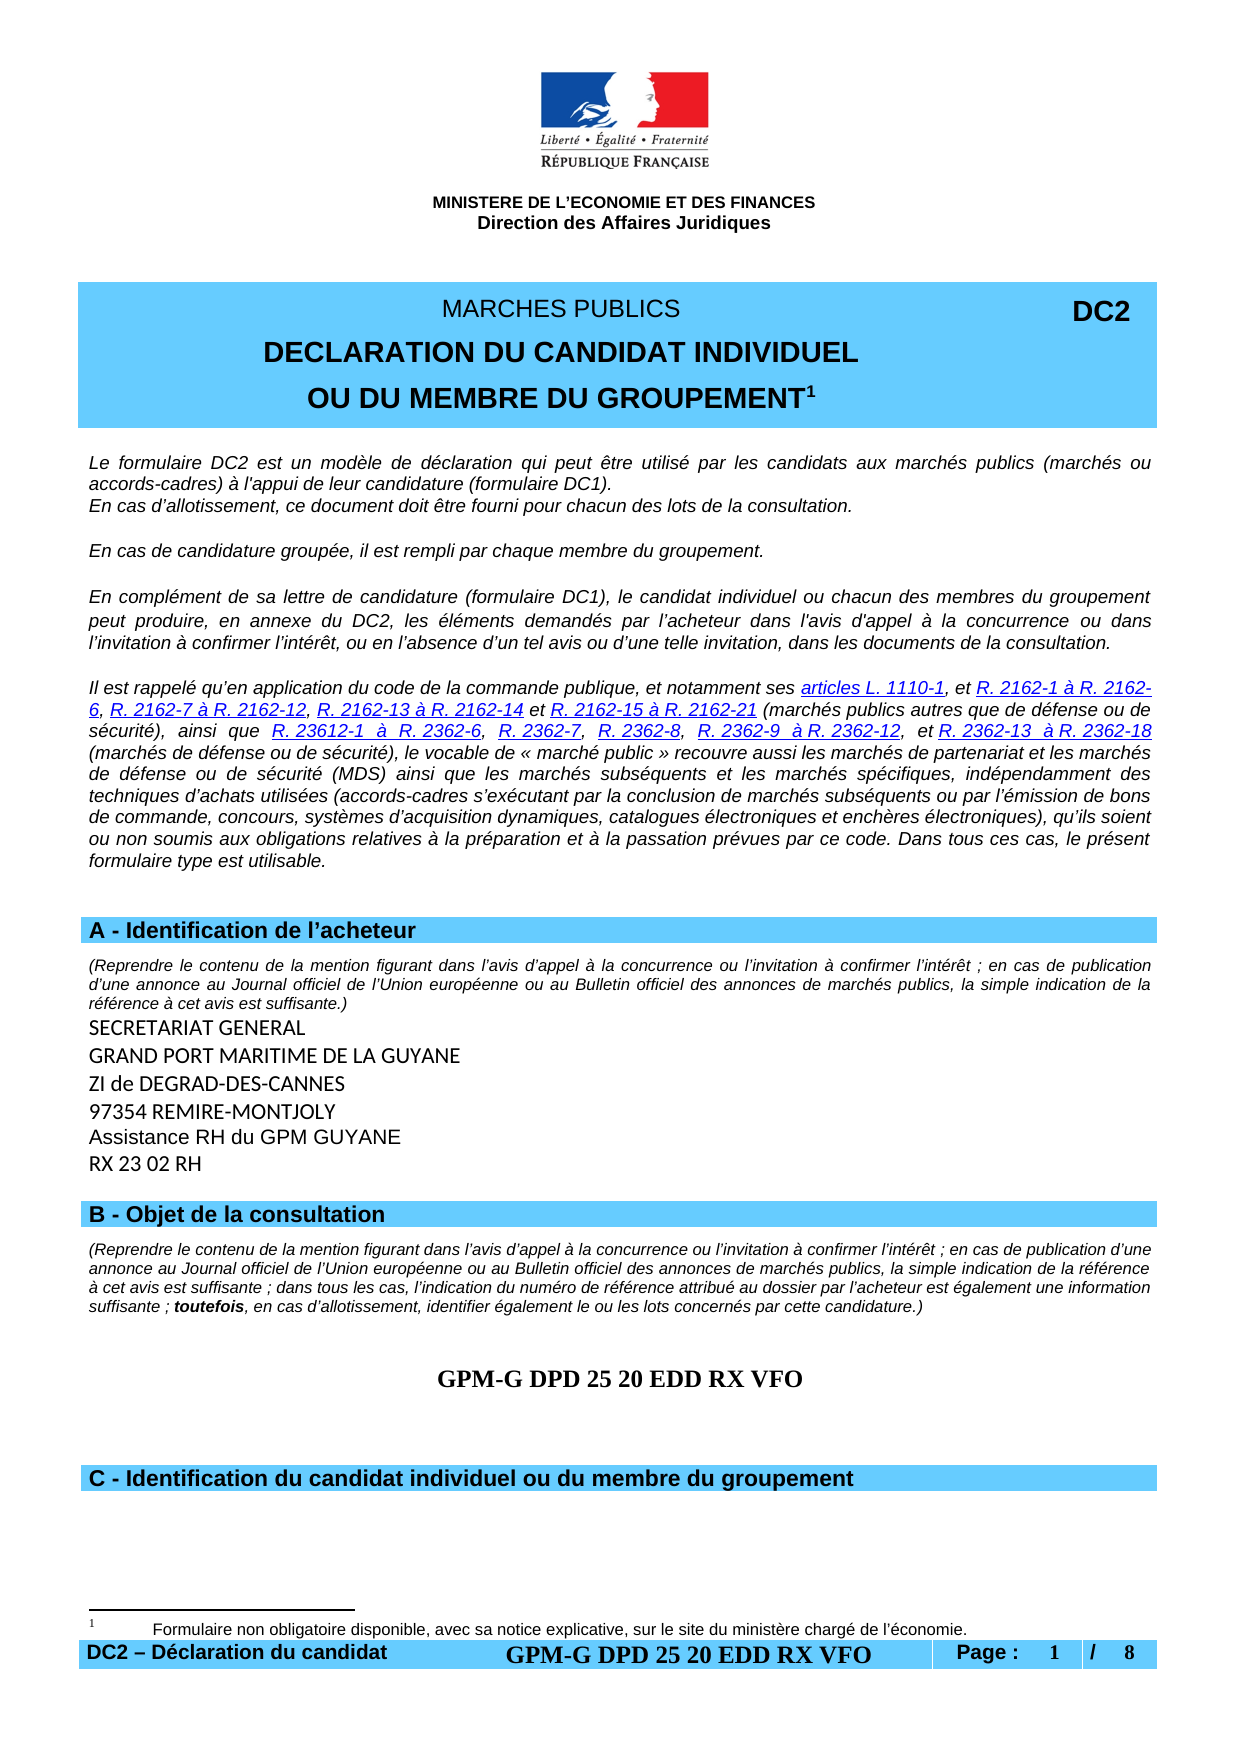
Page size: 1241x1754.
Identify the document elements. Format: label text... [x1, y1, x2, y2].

table_header MINISTERE DE L’ECONOMIE ET DES FINANCES Direction des Affaires Juridiques [81, 71, 1167, 258]
subtitle (Reprendre le contenu de la mention figurant dans l’avis d’appel à la concurrence ou l’invitation à confirmer l’intérêt ; en cas de publication d’une annonce au Journal officiel de l’Union européenne ou au Bulletin officiel des annonces de marchés publics, la simple indication de la référence à cet avis est suffisante.) [89, 955, 1152, 1013]
text Assistance RH du GPM GUYANE [89, 1125, 1152, 1149]
picture [539, 71, 709, 169]
text RX 23 02 RH [89, 1149, 1152, 1177]
text (Reprendre le contenu de la mention figurant dans l’avis d’appel à la concurrence ou l’invitation à confirmer l’intérêt ; en cas de publication d’une annonce au Journal officiel de l’Union européenne ou au Bulletin officiel des annonces de marchés publics, la simple indication de la référence à cet avis est suffisante ; dans tous les cas, l’indication du numéro de référence attribué au dossier par l’acheteur est également une information suffisante ; toutefois, en cas d’allotissement, identifier également le ou les lots concernés par cette candidature.) [89, 1240, 1152, 1316]
text GPM-G DPD 25 20 EDD RX VFO [89, 1364, 1152, 1393]
list GRAND PORT MARITIME DE LA GUYANE [89, 1041, 1152, 1069]
list 97354 REMIRE-MONTJOLY [89, 1097, 1152, 1125]
list ZI de DEGRAD-DES-CANNES [89, 1069, 1152, 1097]
table_header MARCHES PUBLICS DECLARATION DU candidat INDIVIDUEL OU DU MEMBRE DU GROUPEMENT [78, 282, 1045, 428]
table_header C - Identification du candidat individuel ou du membre du groupement [81, 1465, 1157, 1491]
list SECRETARIAT GENERAL [89, 1013, 1152, 1041]
text Il est rappelé qu’en application du code de la commande publique, et notamment ses articles L. 1110-1, et R. 2162-1 à R. 2162-6, R. 2162-7 à R. 2162-12, R. 2162-13 à R. 2162-14 et R. 2162-15 à R. 2162-21 (marchés publics autres que de défense ou de sécurité), ainsi que R. 23612-1 à R. 2362-6, R. 2362-7, R. 2362-8, R. 2362-9 à R. 2362-12, et R. 2362-13 à R. 2362-18 (marchés de défense ou de sécurité), le vocable de « marché public » recouvre aussi les marchés de partenariat et les marchés de défense ou de sécurité (MDS) ainsi que les marchés subséquents et les marchés spécifiques, indépendamment des techniques d’achats utilisées (accords-cadres s’exécutant par la conclusion de marchés subséquents ou par l’émission de bons de commande, concours, systèmes d’acquisition dynamiques, catalogues électroniques et enchères électroniques), qu’ils soient ou non soumis aux obligations relatives à la préparation et à la passation prévues par ce code. Dans tous ces cas, le présent formulaire type est utilisable. [89, 677, 1152, 871]
table_header A - Identification de l’acheteur [81, 917, 1157, 943]
table_header B - Objet de la consultation [81, 1201, 1157, 1227]
table_header DC2 [1045, 282, 1157, 428]
text En complément de sa lettre de candidature (formulaire DC1), le candidat individuel ou chacun des membres du groupement peut produire, en annexe du DC2, les éléments demandés par l’acheteur dans l'avis d'appel à la concurrence ou dans l’invitation à confirmer l’intérêt, ou en l’absence d’un tel avis ou d’une telle invitation, dans les documents de la consultation. [89, 586, 1152, 653]
text En cas de candidature groupée, il est rempli par chaque membre du groupement. [89, 540, 1152, 562]
subtitle En cas d’allotissement, ce document doit être fourni pour chacun des lots de la consultation. [89, 495, 1152, 516]
subtitle Le formulaire DC2 est un modèle de déclaration qui peut être utilisé par les candidats aux marchés publics (marchés ou accords-cadres) à l'appui de leur candidature (formulaire DC1). [89, 452, 1152, 495]
